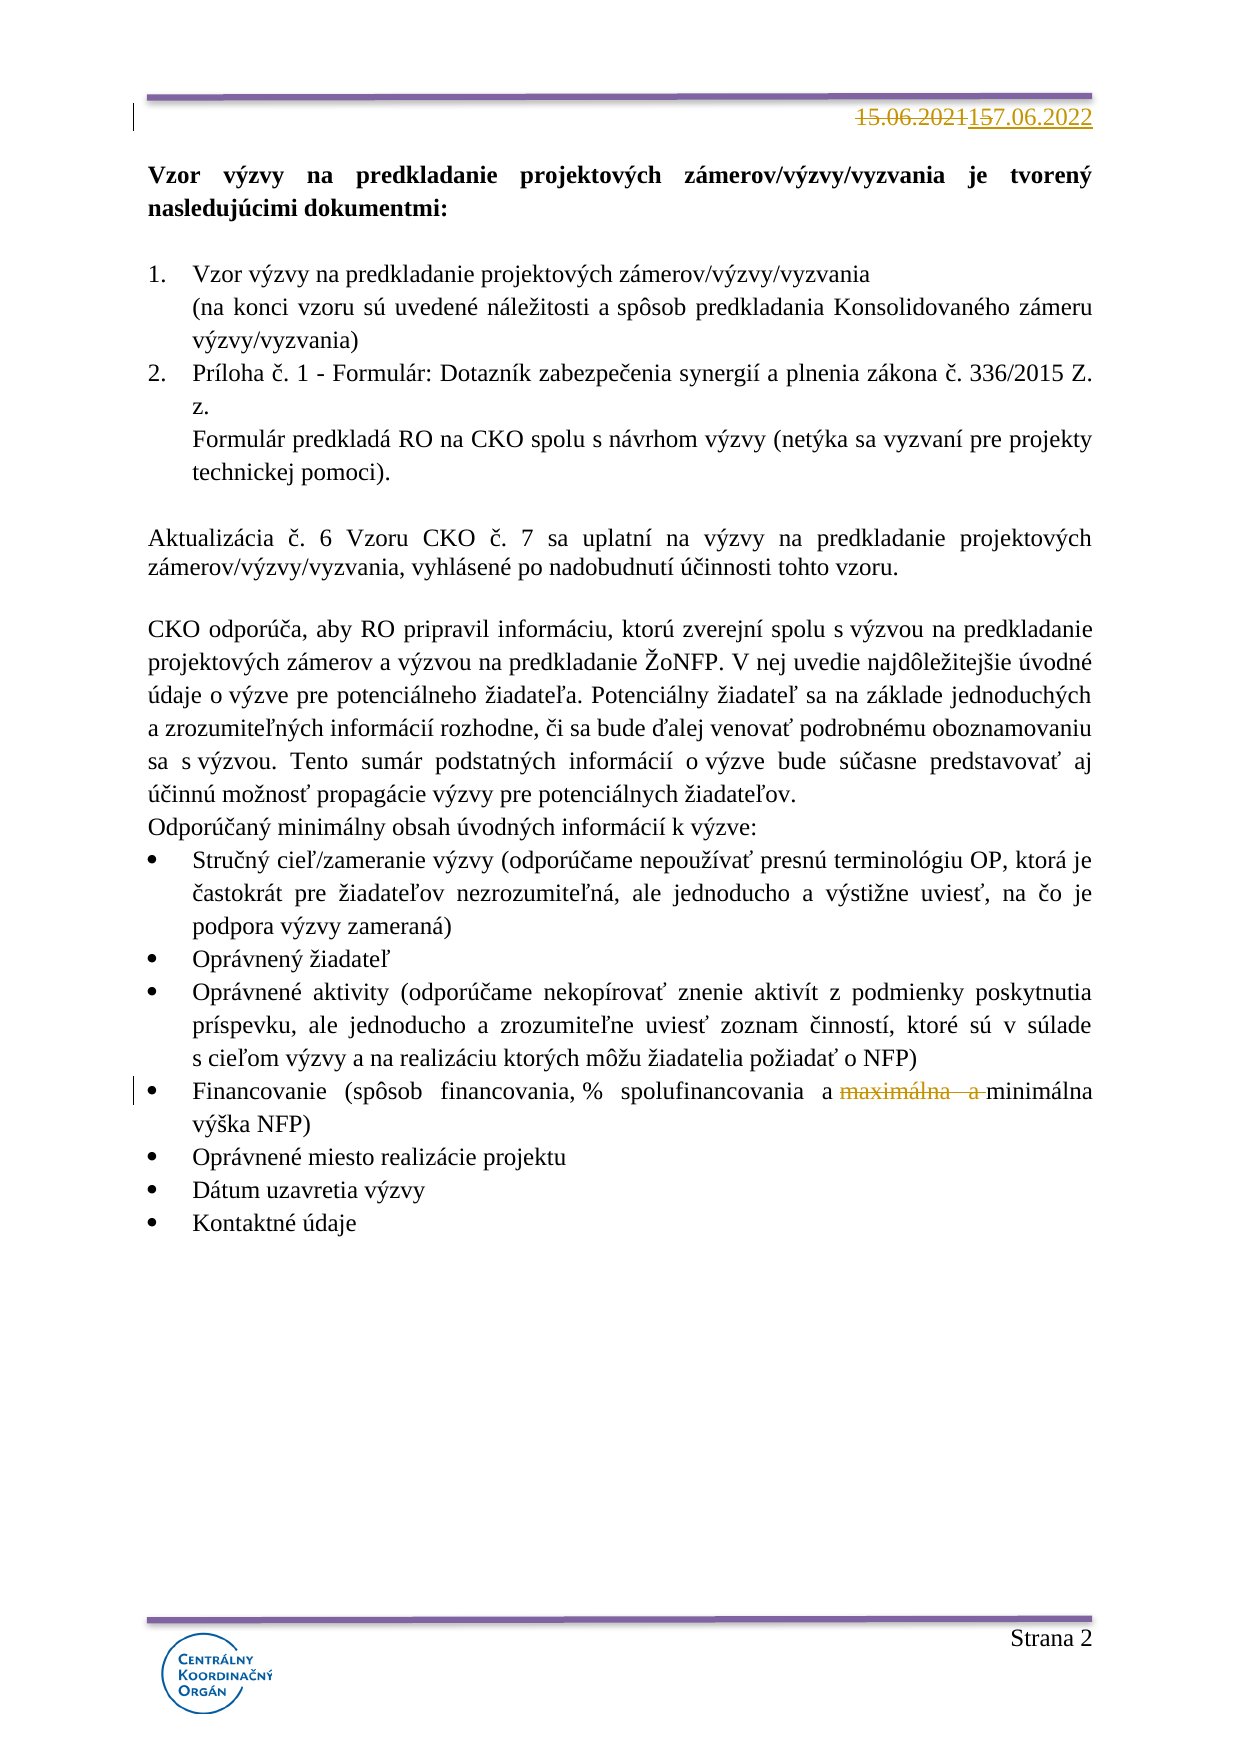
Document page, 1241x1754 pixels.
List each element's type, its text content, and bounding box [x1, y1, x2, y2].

list Oprávnený žiadateľ [148, 944, 1093, 973]
list Oprávnené aktivity (odporúčame nekopírovať znenie aktivít z podmienky poskytnutia príspevku, ale jednoducho a zrozumiteľne uviesť zoznam činností, ktoré sú v súlade s cieľom výzvy a na realizáciu ktorých môžu žiadatelia požiadať o NFP) [148, 977, 1093, 1072]
list (na konci vzoru sú uvedené náležitosti a spôsob predkladania Konsolidovaného zámeru výzvy/vyzvania) [192, 292, 1093, 354]
list Príloha č. 1 - Formulár: Dotazník zabezpečenia synergií a plnenia zákona č. 336/2015 Z. z. [148, 358, 1093, 420]
list Dátum uzavretia výzvy [148, 1175, 1093, 1204]
list Oprávnené miesto realizácie projektu [148, 1142, 1093, 1171]
list Kontaktné údaje [148, 1208, 1093, 1237]
list Formulár predkladá RO na CKO spolu s návrhom výzvy (netýka sa vyzvaní pre projekty technickej pomoci). [192, 424, 1093, 486]
text Aktualizácia č. 6 Vzoru CKO č. 7 sa uplatní na výzvy na predkladanie projektových zámerov/výzvy/vyzvania, vyhlásené po nadobudnutí účinnosti tohto vzoru. [148, 523, 1093, 581]
picture [159, 1631, 272, 1713]
list Vzor výzvy na predkladanie projektových zámerov/výzvy/vyzvania [148, 259, 1093, 288]
text Vzor výzvy na predkladanie projektových zámerov/výzvy/vyzvania je tvorený nasledujúcimi dokumentmi: [148, 160, 1093, 222]
text Odporúčaný minimálny obsah úvodných informácií k výzve: [148, 812, 1093, 841]
text CKO odporúča, aby RO pripravil informáciu, ktorú zverejní spolu s výzvou na predkladanie projektových zámerov a výzvou na predkladanie ŽoNFP. V nej uvedie najdôležitejšie úvodné údaje o výzve pre potenciálneho žiadateľa. Potenciálny žiadateľ sa na základe jednoduchých a zrozumiteľných informácií rozhodne, či sa bude ďalej venovať podrobnému oboznamovaniu sa s výzvou. Tento sumár podstatných informácií o výzve bude súčasne predstavovať aj účinnú možnosť propagácie výzvy pre potenciálnych žiadateľov. [148, 614, 1093, 808]
list Stručný cieľ/zameranie výzvy (odporúčame nepoužívať presnú terminológiu OP, ktorá je častokrát pre žiadateľov nezrozumiteľná, ale jednoducho a výstižne uviesť, na čo je podpora výzvy zameraná) [148, 845, 1093, 940]
list Financovanie (spôsob financovania, % spolufinancovania a minimálna výška NFP) [148, 1076, 1093, 1138]
